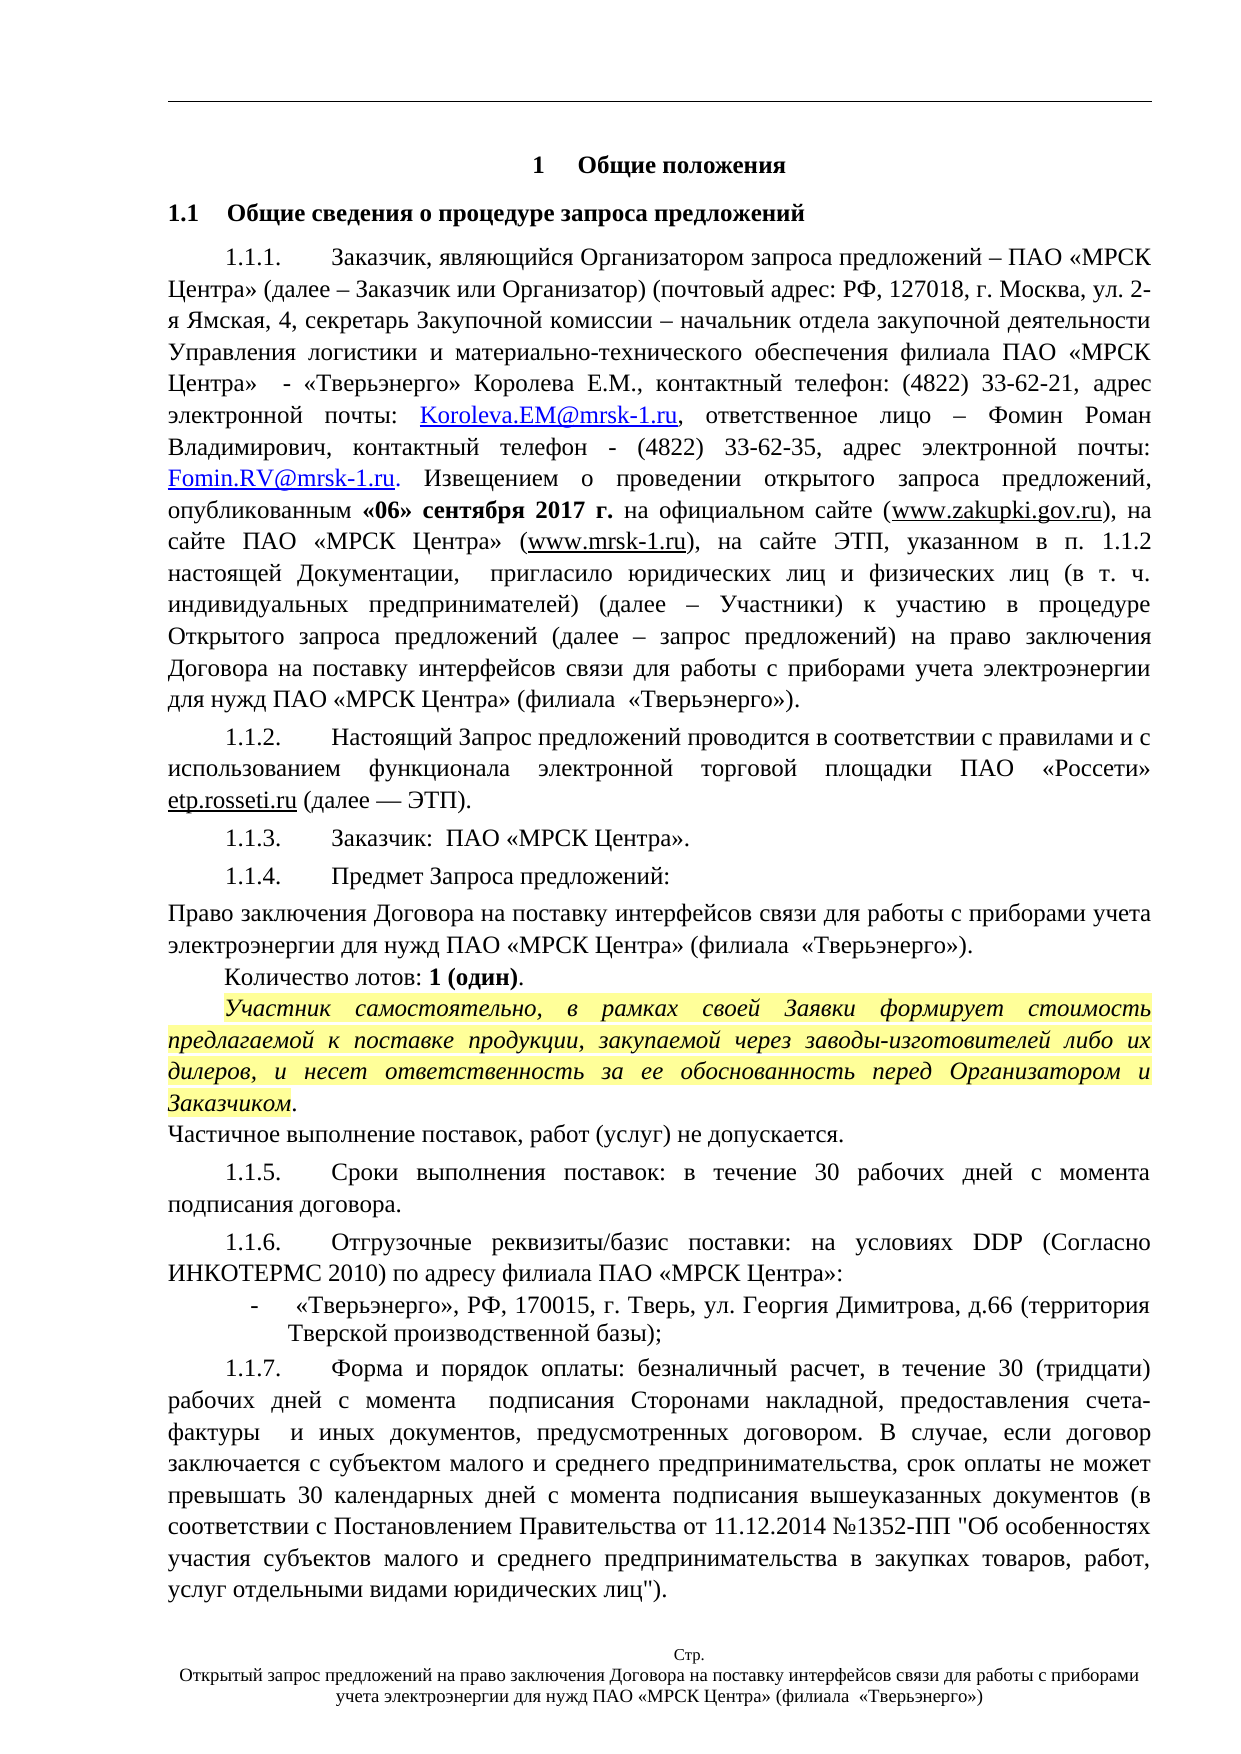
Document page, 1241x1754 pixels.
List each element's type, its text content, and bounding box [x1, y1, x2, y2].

list Заказчик, являющийся Организатором запроса предложений – ПАО «МРСК Центра» (далее – Заказчик или Организатор) (почтовый адрес: РФ, 127018, г. Москва, ул. 2-я Ямская, 4, секретарь Закупочной комиссии – начальник отдела закупочной деятельности Управления логистики и материально-технического обеспечения филиала ПАО «МРСК Центра» - «Тверьэнерго» Королева Е.М., контактный телефон: (4822) 33-62-21, адрес электронной почты: Koroleva.EM@mrsk-1.ru, ответственное лицо – Фомин Роман Владимирович, контактный телефон - (4822) 33-62-35, адрес электронной почты: Fomin.RV@mrsk-1.ru. Извещением о проведении открытого запроса предложений, опубликованным «06» сентября 2017 г. на официальном сайте (www.zakupki.gov.ru), на сайте ПАО «МРСК Центра» (www.mrsk-1.ru), на сайте ЭТП, указанном в п. 1.1.2 настоящей Документации, пригласило юридических лиц и физических лиц (в т. ч. индивидуальных предпринимателей) (далее – Участники) к участию в процедуре Открытого запроса предложений (далее – запрос предложений) на право заключения Договора на поставку интерфейсов связи для работы с приборами учета электроэнергии для нужд ПАО «МРСК Центра» (филиала «Тверьэнерго»). [168, 242, 1152, 713]
list Сроки выполнения поставок: в течение 30 рабочих дней с момента подписания договора. [168, 1157, 1152, 1218]
text Право заключения Договора на поставку интерфейсов связи для работы с приборами учета электроэнергии для нужд ПАО «МРСК Центра» (филиала «Тверьэнерго»). [168, 898, 1152, 959]
text Участник самостоятельно, в рамках своей Заявки формирует стоимость предлагаемой к поставке продукции, закупаемой через заводы-изготовителей либо их дилеров, и несет ответственность за ее обоснованность перед Организатором и Заказчиком. [168, 1085, 1152, 1117]
list Форма и порядок оплаты: безналичный расчет, в течение 30 (тридцати) рабочих дней с момента подписания Сторонами накладной, предоставления счета-фактуры и иных документов, предусмотренных договором. В случае, если договор заключается с субъектом малого и среднего предпринимательства, срок оплаты не может превышать 30 календарных дней с момента подписания вышеуказанных документов (в соответствии с Постановлением Правительства от 11.12.2014 №1352-ПП "Об особенностях участия субъектов малого и среднего предпринимательства в закупках товаров, работ, услуг отдельными видами юридических лиц"). [168, 1353, 1152, 1603]
subtitle Общие сведения о процедуре запроса предложений [168, 198, 1152, 227]
list Отгрузочные реквизиты/базис поставки: на условиях DDP (Согласно ИНКОТЕРМС 2010) по адресу филиала ПАО «МРСК Центра»: [168, 1227, 1152, 1287]
list Предмет Запроса предложений: [168, 861, 1152, 889]
list Заказчик: ПАО «МРСК Центра». [168, 823, 1152, 852]
list «Тверьэнерго», РФ, 170015, г. Тверь, ул. Георгия Димитрова, д.66 (территория Тверской производственной базы); [250, 1290, 1152, 1347]
list Частичное выполнение поставок, работ (услуг) не допускается. [168, 1119, 1152, 1148]
text Количество лотов: 1 (один). [168, 962, 1152, 990]
text Участник самостоятельно, в рамках своей Заявки формирует стоимость предлагаемой к поставке продукции, закупаемой через заводы-изготовителей либо их дилеров, и несет ответственность за ее обоснованность перед Организатором и Заказчиком. [168, 993, 1152, 1025]
list Настоящий Запрос предложений проводится в соответствии с правилами и с использованием функционала электронной торговой площадки ПАО «Россети» etp.rosseti.ru (далее — ЭТП). [168, 722, 1152, 814]
subtitle Общие положения [166, 150, 1152, 179]
